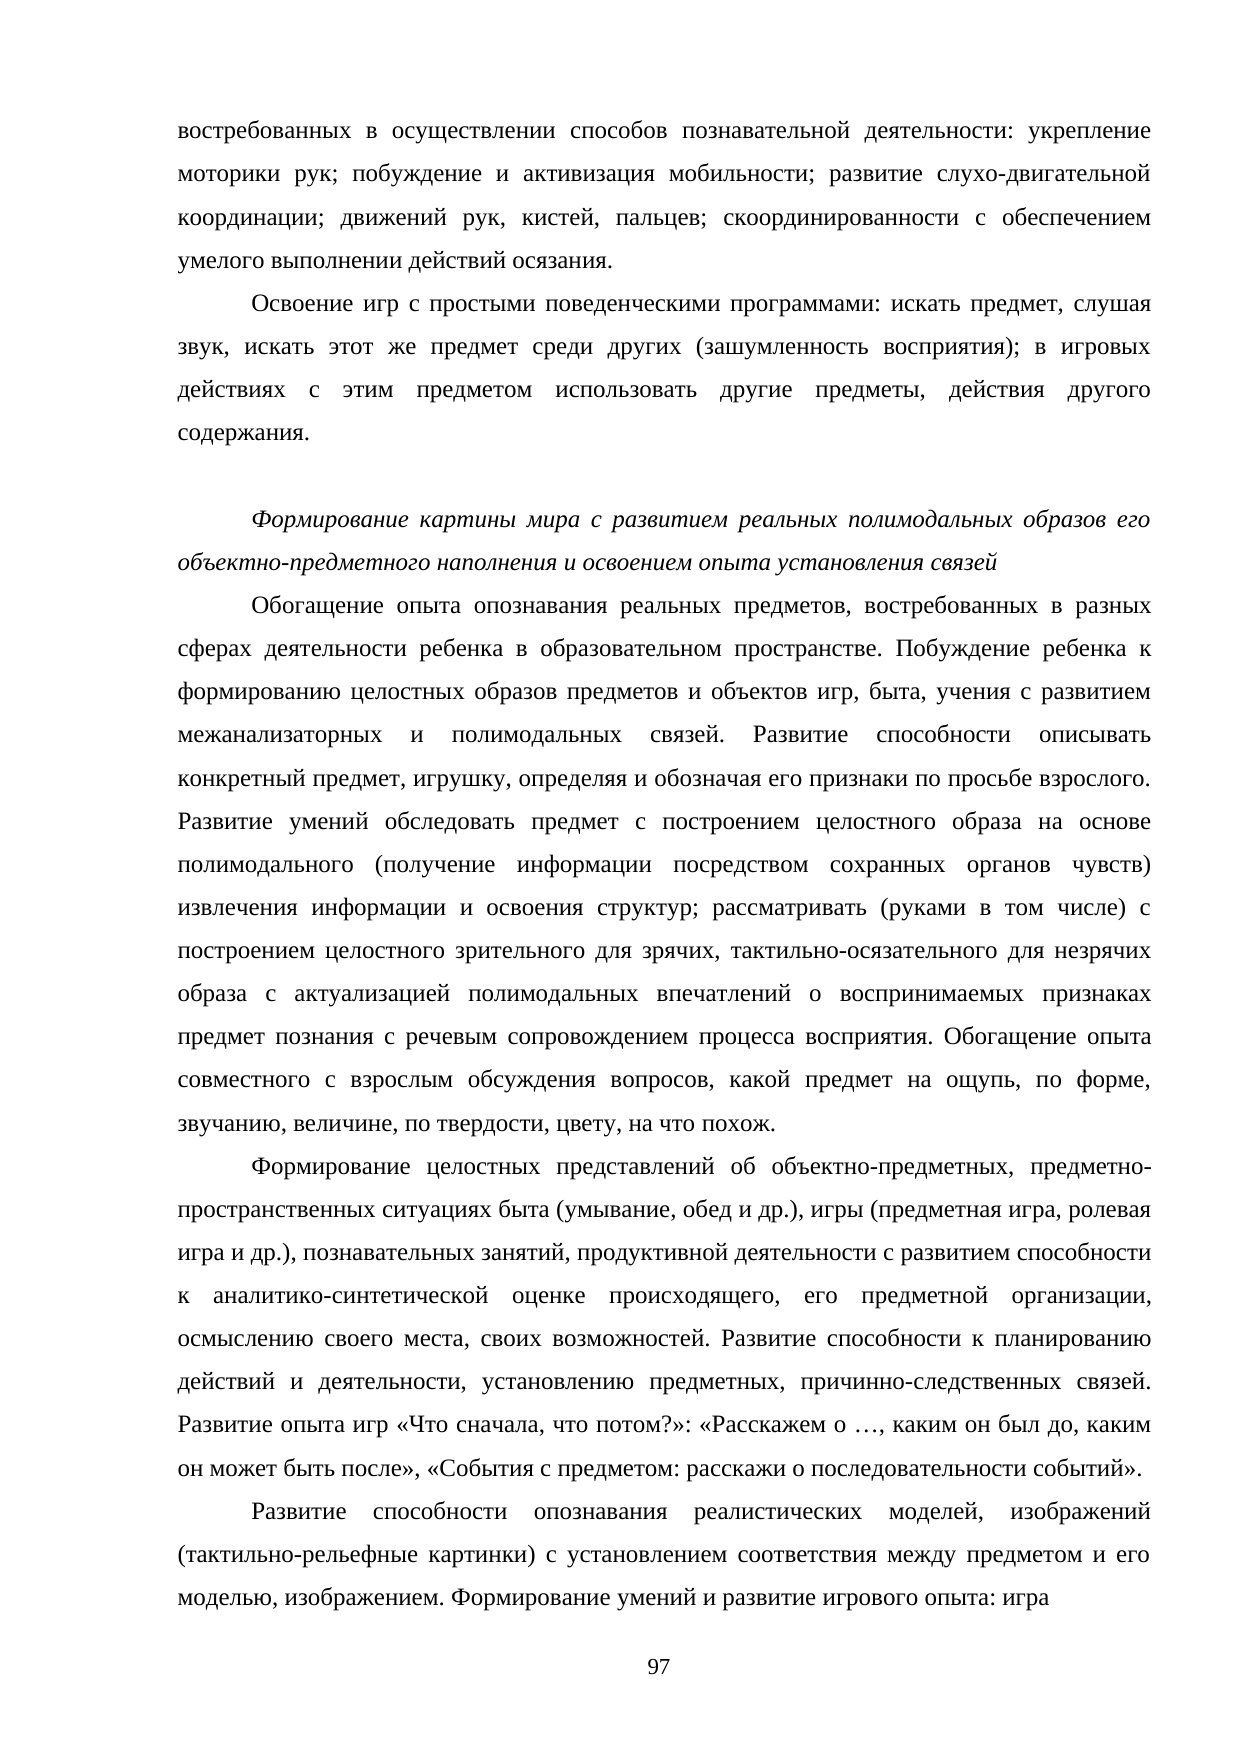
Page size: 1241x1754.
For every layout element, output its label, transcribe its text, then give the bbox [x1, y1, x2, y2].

text Формирование целостных представлений об объектно-предметных, предметно- пространственных ситуациях быта (умывание, обед и др.), игры (предметная игра, ролевая игра и др.), познавательных занятий, продуктивной деятельности с развитием способности к аналитико-синтетической оценке происходящего, его предметной организации, осмыслению своего места, своих возможностей. Развитие способности к планированию действий и деятельности, установлению предметных, причинно-следственных связей. Развитие опыта игр «Что сначала, что потом?»: «Расскажем о …, каким он был до, каким он может быть после», «События с предметом: расскажи о последовательности событий». [177, 1151, 1152, 1481]
text Развитие способности опознавания реалистических моделей, изображений (тактильно-рельефные картинки) с установлением соответствия между предметом и его моделью, изображением. Формирование умений и развитие игрового опыта: игра [177, 1496, 1151, 1611]
text Обогащение опыта опознавания реальных предметов, востребованных в разных сферах деятельности ребенка в образовательном пространстве. Побуждение ребенка к формированию целостных образов предметов и объектов игр, быта, учения с развитием межанализаторных и полимодальных связей. Развитие способности описывать конкретный предмет, игрушку, определяя и обозначая его признаки по просьбе взрослого. Развитие умений обследовать предмет с построением целостного образа на основе полимодального (получение информации посредством сохранных органов чувств) извлечения информации и освоения структур; рассматривать (руками в том числе) с построением целостного зрительного для зрячих, тактильно-осязательного для незрячих образа с актуализацией полимодальных впечатлений о воспринимаемых признаках предмет познания с речевым сопровождением процесса восприятия. Обогащение опыта совместного с взрослым обсуждения вопросов, какой предмет на ощупь, по форме, звучанию, величине, по твердости, цвету, на что похож. [177, 590, 1152, 1136]
text Освоение игр с простыми поведенческими программами: искать предмет, слушая звук, искать этот же предмет среди других (зашумленность восприятия); в игровых действиях с этим предметом использовать другие предметы, действия другого содержания. [177, 288, 1152, 446]
text Формирование картины мира с развитием реальных полимодальных образов его объектно-предметного наполнения и освоением опыта установления связей [177, 504, 1151, 576]
text востребованных в осуществлении способов познавательной деятельности: укрепление моторики рук; побуждение и активизация мобильности; развитие слухо-двигательной координации; движений рук, кистей, пальцев; скоординированности с обеспечением умелого выполнении действий осязания. [177, 115, 1152, 273]
